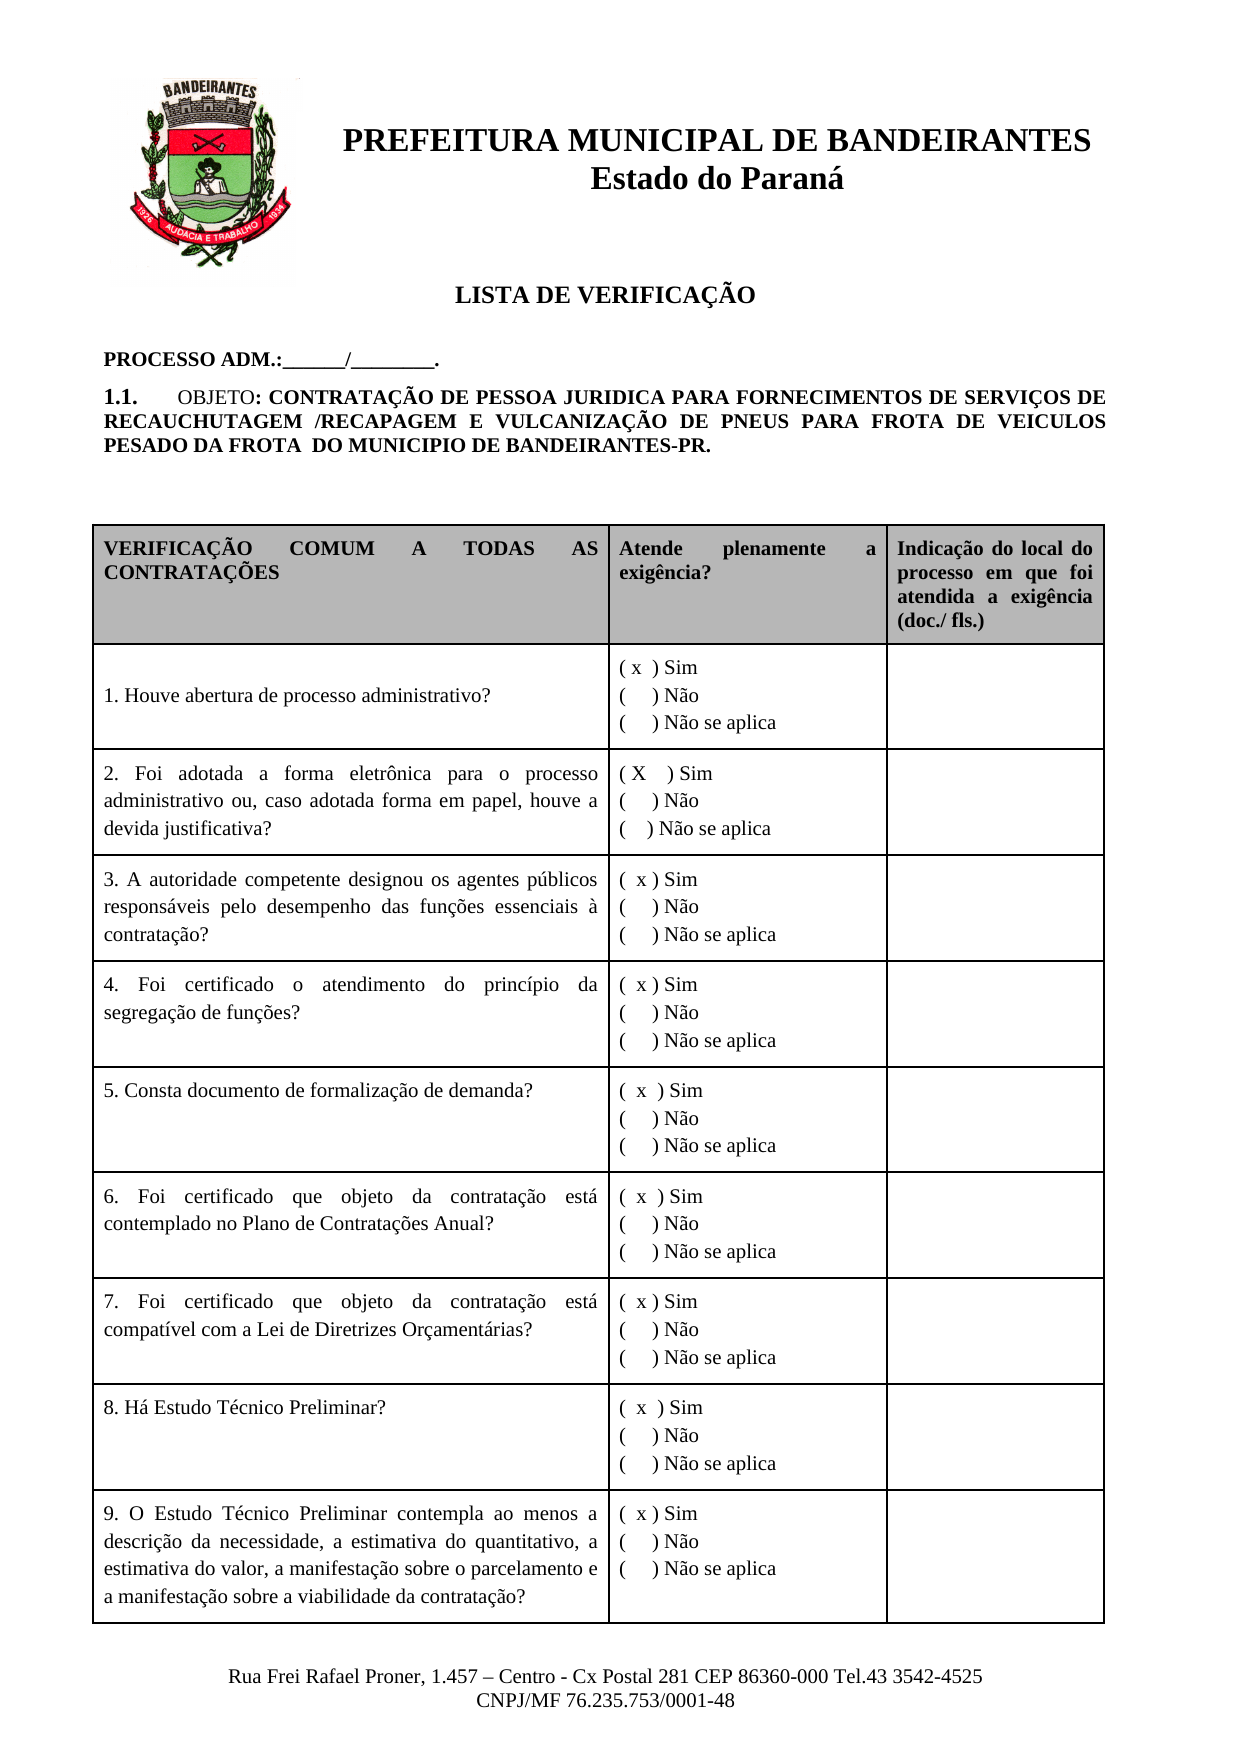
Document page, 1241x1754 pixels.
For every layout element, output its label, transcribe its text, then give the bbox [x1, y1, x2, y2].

table_cell [888, 1173, 1103, 1277]
table_header Atende plenamente a exigência? [610, 526, 886, 643]
table_cell ( x ) Sim ( ) Não ( ) Não se aplica [610, 1491, 886, 1622]
table_cell 3. A autoridade competente designou os agentes públicos responsáveis pelo desempenho das funções essenciais à contratação? [94, 856, 608, 960]
table_cell ( X ) Sim ( ) Não ( ) Não se aplica [610, 750, 886, 854]
table_cell [888, 962, 1103, 1066]
picture [110, 78, 303, 281]
table_cell [888, 645, 1103, 748]
text PROCESSO ADM.:______/________. [103, 347, 1107, 371]
table_cell ( x ) Sim ( ) Não ( ) Não se aplica [610, 1279, 886, 1383]
table_cell [888, 750, 1103, 854]
table_cell 2. Foi adotada a forma eletrônica para o processo administrativo ou, caso adotada forma em papel, houve a devida justificativa? [94, 750, 608, 854]
table_cell [888, 1068, 1103, 1171]
table_cell 6. Foi certificado que objeto da contratação está contemplado no Plano de Contratações Anual? [94, 1173, 608, 1277]
table_cell 4. Foi certificado o atendimento do princípio da segregação de funções? [94, 962, 608, 1066]
table_cell [888, 1491, 1103, 1622]
table_cell 1. Houve abertura de processo administrativo? [94, 645, 608, 748]
table_cell 5. Consta documento de formalização de demanda? [94, 1068, 608, 1171]
table_cell ( x ) Sim ( ) Não ( ) Não se aplica [610, 645, 886, 748]
table_cell [888, 856, 1103, 960]
table_cell ( x ) Sim ( ) Não ( ) Não se aplica [610, 1173, 886, 1277]
table_cell 8. Há Estudo Técnico Preliminar? [94, 1385, 608, 1488]
table_header VERIFICAÇÃO COMUM A TODAS AS CONTRATAÇÕES [94, 526, 608, 643]
text LISTA DE VERIFICAÇÃO [103, 281, 1107, 309]
table_cell ( x ) Sim ( ) Não ( ) Não se aplica [610, 856, 886, 960]
table_cell [888, 1279, 1103, 1383]
table_cell ( x ) Sim ( ) Não ( ) Não se aplica [610, 1385, 886, 1488]
table_cell ( x ) Sim ( ) Não ( ) Não se aplica [610, 962, 886, 1066]
table_cell [888, 1385, 1103, 1488]
table_cell 7. Foi certificado que objeto da contratação está compatível com a Lei de Diretrizes Orçamentárias? [94, 1279, 608, 1383]
list OBJETO: CONTRATAÇÃO DE PESSOA JURIDICA PARA FORNECIMENTOS DE SERVIÇOS DE RECAUCHUTAGEM /RECAPAGEM E VULCANIZAÇÃO DE PNEUS PARA FROTA DE VEICULOS PESADO DA FROTA DO MUNICIPIO DE BANDEIRANTES-PR. [103, 383, 1107, 457]
table_cell 9. O Estudo Técnico Preliminar contempla ao menos a descrição da necessidade, a estimativa do quantitativo, a estimativa do valor, a manifestação sobre o parcelamento e a manifestação sobre a viabilidade da contratação? [94, 1491, 608, 1622]
table_header Indicação do local do processo em que foi atendida a exigência (doc./ fls.) [888, 526, 1103, 643]
table_cell ( x ) Sim ( ) Não ( ) Não se aplica [610, 1068, 886, 1171]
